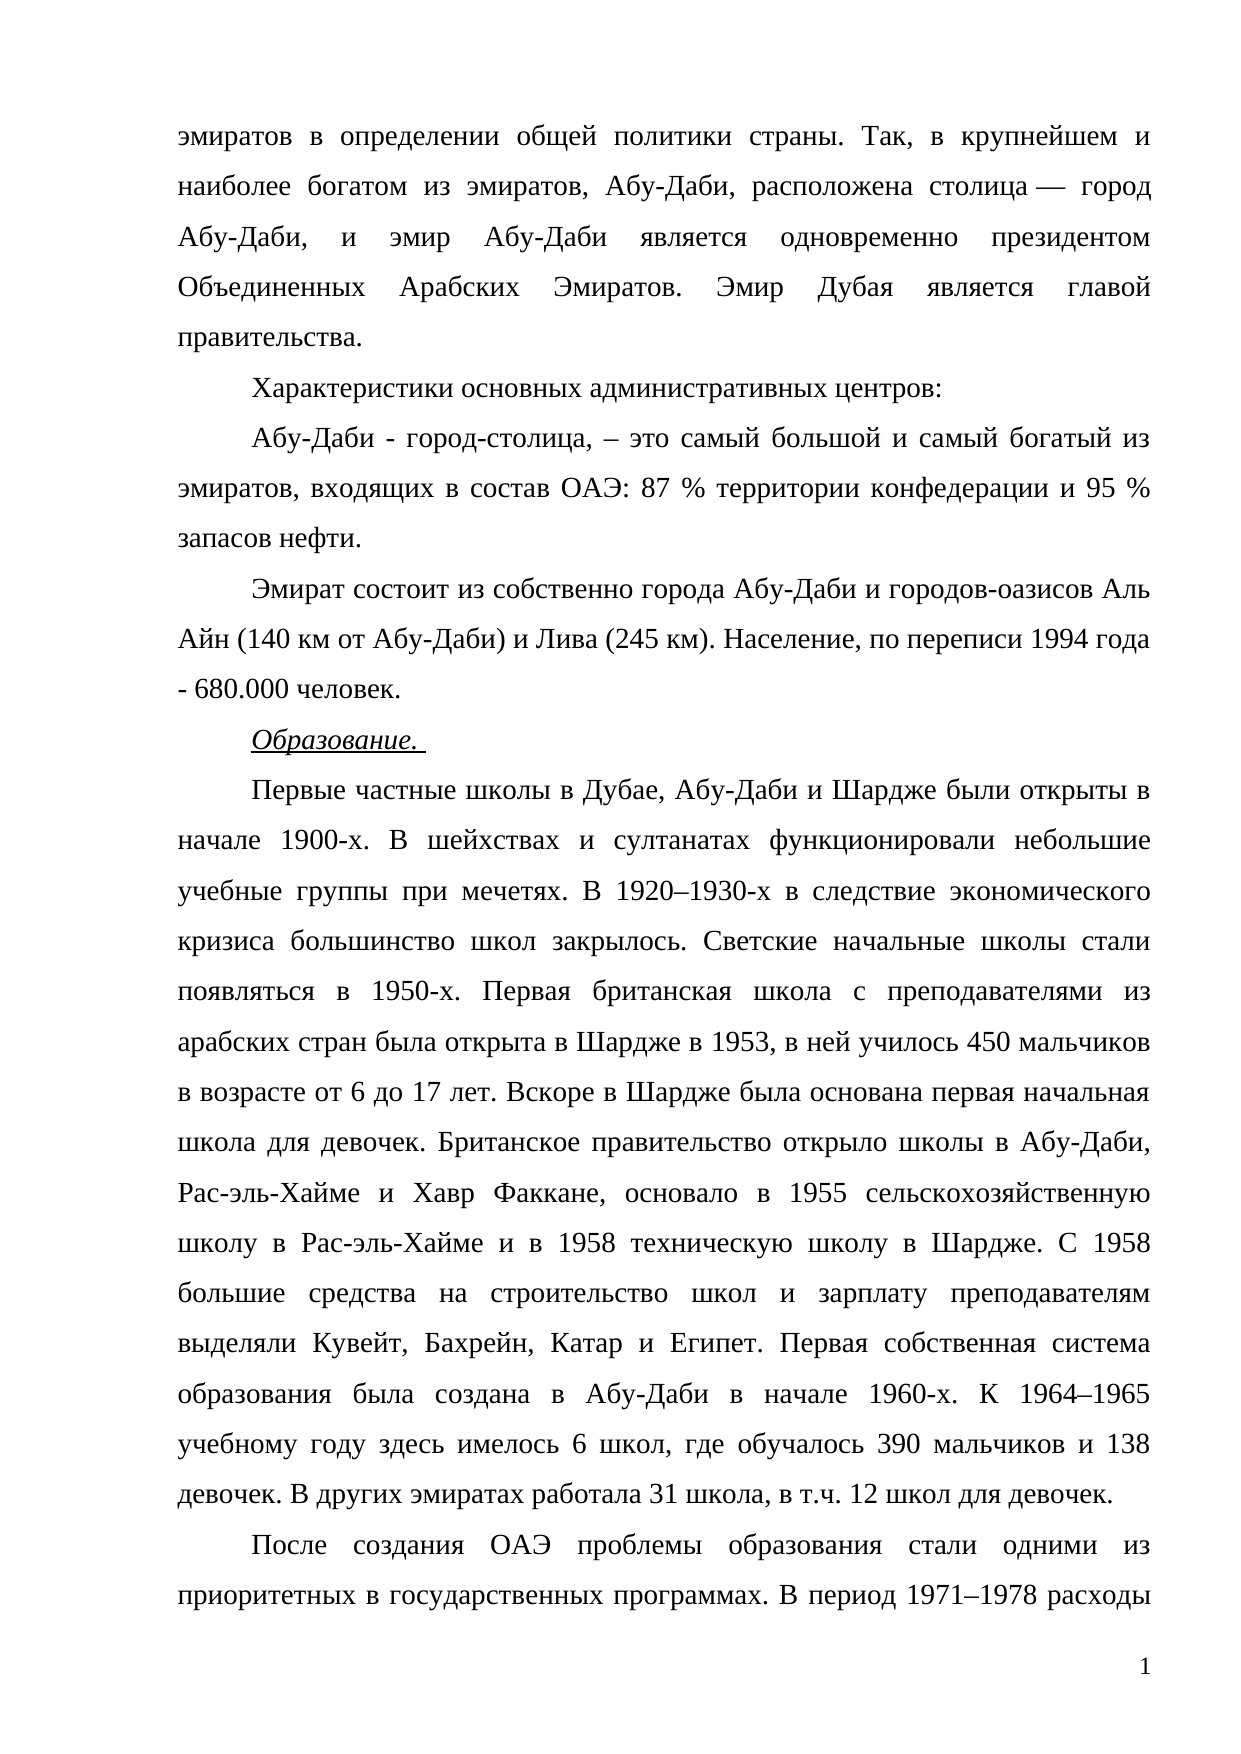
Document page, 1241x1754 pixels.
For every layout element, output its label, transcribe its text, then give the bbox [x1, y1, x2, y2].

text Эмират состоит из собственно города Абу-Даби и городов-оазисов Аль Айн (140 км от Абу-Даби) и Лива (). Население, по переписи 1994 года - 680.000 человек. [177, 571, 1152, 705]
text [177, 118, 1152, 353]
text Абу-Даби - город-столица, – это самый большой и самый богатый из эмиратов, входящих в состав ОАЭ: 87 % территории конфедерации и 95 % запасов нефти. [177, 420, 1152, 554]
text Первые частные школы в Дубае, Абу-Даби и Шардже были открыты в начале 1900-х. В шейхствах и султанатах функционировали небольшие учебные группы при мечетях. В 1920–1930-х в следствие экономического кризиса большинство школ закрылось. Светские начальные школы стали появляться в 1950-х. Первая британская школа с преподавателями из арабских стран была открыта в Шардже в 1953, в ней училось 450 мальчиков в возрасте от 6 до 17 лет. Вскоре в Шардже была основана первая начальная школа для девочек. Британское правительство открыло школы в Абу-Даби, Рас-эль-Хайме и Хавр Факкане, основало в 1955 сельскохозяйственную школу в Рас-эль-Хайме и в 1958 техническую школу в Шардже. С 1958 большие средства на строительство школ и зарплату преподавателям выделяли Кувейт, Бахрейн, Катар и Египет. Первая собственная система образования была создана в Абу-Даби в начале 1960-х. К 1964–1965 учебному году здесь имелось 6 школ, где обучалось 390 мальчиков и 138 девочек. В других эмиратах работала 31 школа, в т.ч. 12 школ для девочек. [177, 772, 1152, 1510]
subtitle Образование. [177, 722, 1152, 755]
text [177, 1527, 1152, 1611]
text Характеристики основных административных центров: [177, 370, 1152, 403]
